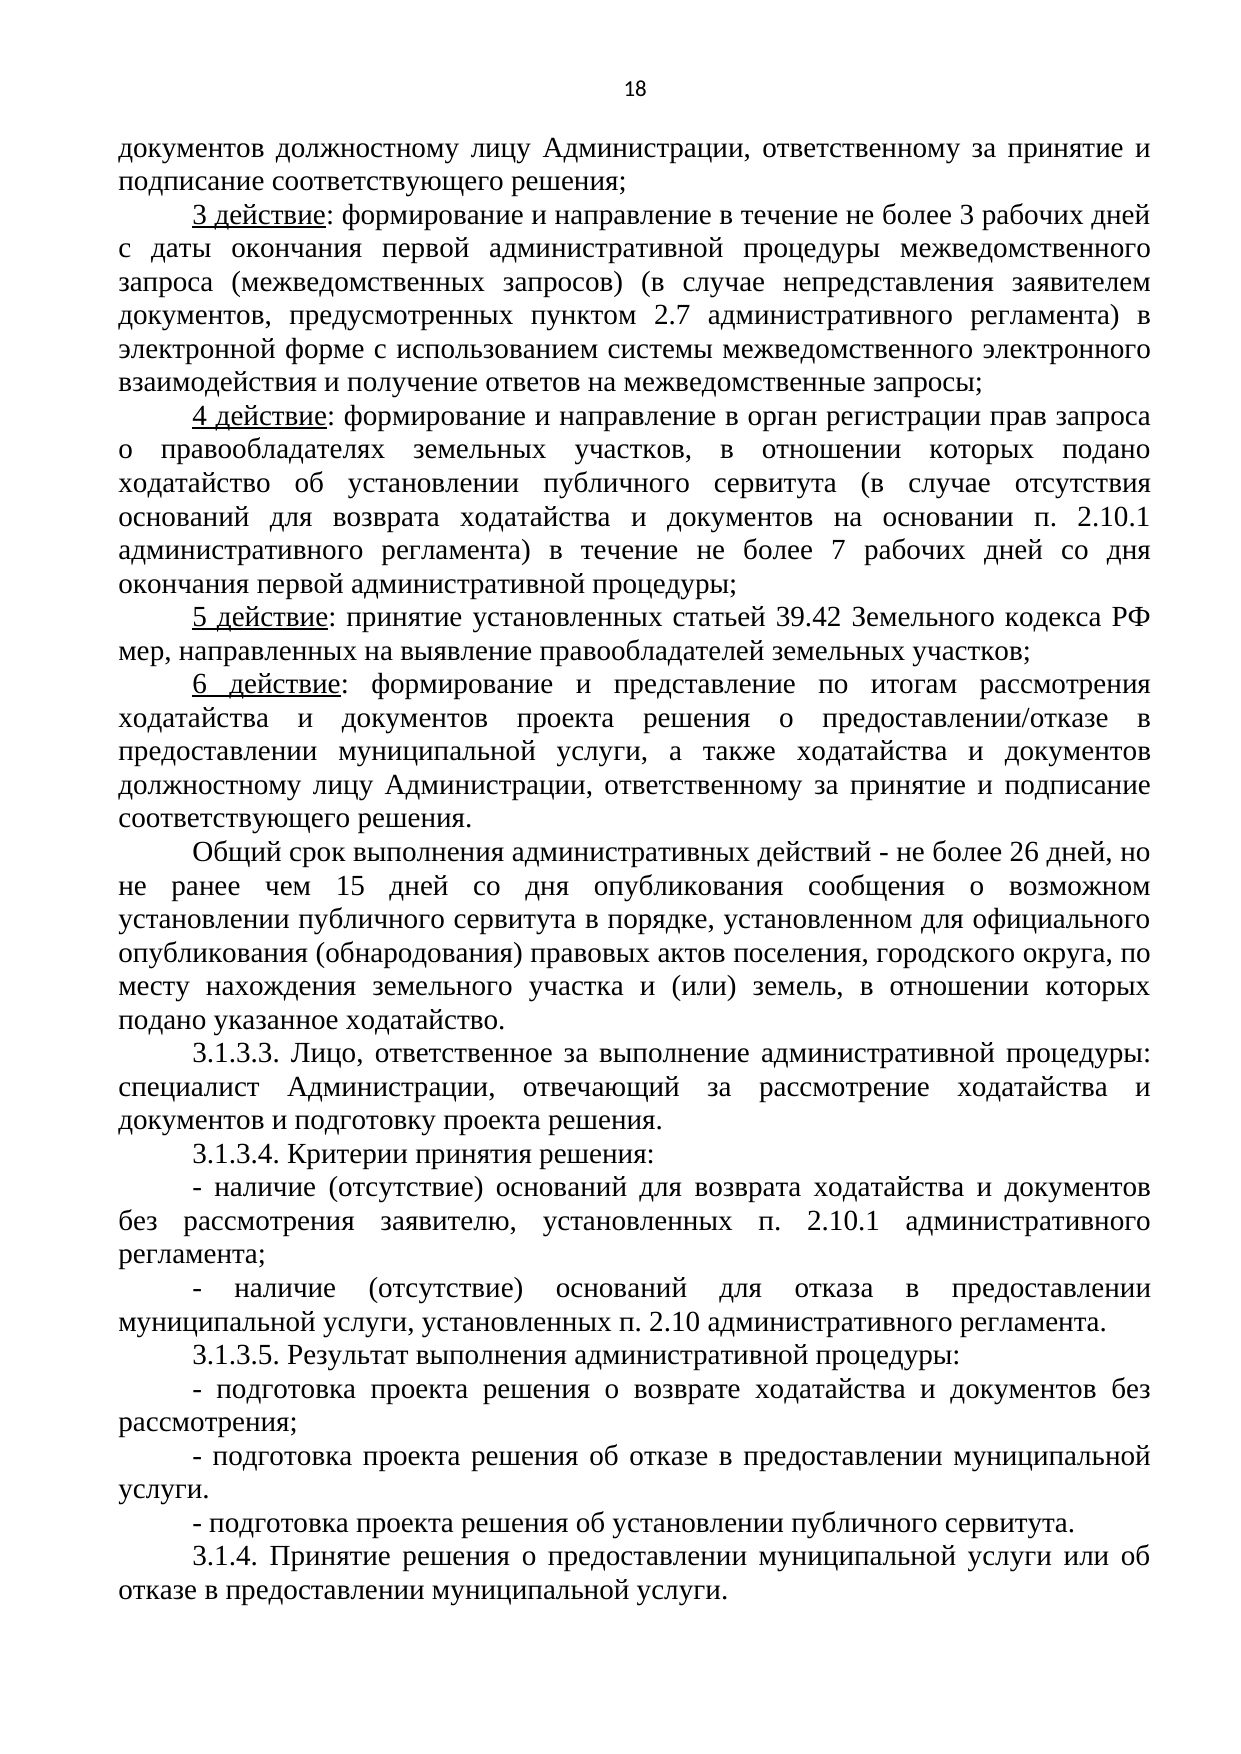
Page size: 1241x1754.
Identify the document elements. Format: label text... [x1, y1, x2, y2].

text - подготовка проекта решения об отказе в предоставлении муниципальной услуги. [118, 1438, 1152, 1505]
text - наличие (отсутствие) оснований для отказа в предоставлении муниципальной услуги, установленных п. 2.10 административного регламента. [118, 1270, 1152, 1337]
text - наличие (отсутствие) оснований для возврата ходатайства и документов без рассмотрения заявителю, установленных п. 2.10.1 административного регламента; [118, 1169, 1152, 1270]
text - подготовка проекта решения об установлении публичного сервитута. [118, 1505, 1152, 1538]
text 3.1.3.5. Результат выполнения административной процедуры: [118, 1337, 1152, 1371]
text 3.1.3.4. Критерии принятия решения: [118, 1136, 1152, 1169]
text 4 действие: формирование и направление в орган регистрации прав запроса о правообладателях земельных участков, в отношении которых подано ходатайство об установлении публичного сервитута (в случае отсутствия оснований для возврата ходатайства и документов на основании п. 2.10.1 административного регламента) в течение не более 7 рабочих дней со дня окончания первой административной процедуры; [118, 398, 1152, 599]
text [118, 130, 1152, 197]
text - подготовка проекта решения о возврате ходатайства и документов без рассмотрения; [118, 1371, 1152, 1438]
text 3 действие: формирование и направление в течение не более 3 рабочих дней с даты окончания первой административной процедуры межведомственного запроса (межведомственных запросов) (в случае непредставления заявителем документов, предусмотренных пунктом 2.7 административного регламента) в электронной форме с использованием системы межведомственного электронного взаимодействия и получение ответов на межведомственные запросы; [118, 197, 1152, 398]
text 3.1.3.3. Лицо, ответственное за выполнение административной процедуры: специалист Администрации, отвечающий за рассмотрение ходатайства и документов и подготовку проекта решения. [118, 1035, 1152, 1136]
text Общий срок выполнения административных действий - не более 26 дней, но не ранее чем 15 дней со дня опубликования сообщения о возможном установлении публичного сервитута в порядке, установленном для официального опубликования (обнародования) правовых актов поселения, городского округа, по месту нахождения земельного участка и (или) земель, в отношении которых подано указанное ходатайство. [118, 834, 1152, 1035]
text 5 действие: принятие установленных статьей 39.42 Земельного кодекса РФ мер, направленных на выявление правообладателей земельных участков; [118, 599, 1152, 666]
text 6 действие: формирование и представление по итогам рассмотрения ходатайства и документов проекта решения о предоставлении/отказе в предоставлении муниципальной услуги, а также ходатайства и документов должностному лицу Администрации, ответственному за принятие и подписание соответствующего решения. [118, 666, 1152, 834]
text 3.1.4. Принятие решения о предоставлении муниципальной услуги или об отказе в предоставлении муниципальной услуги. [118, 1538, 1152, 1606]
